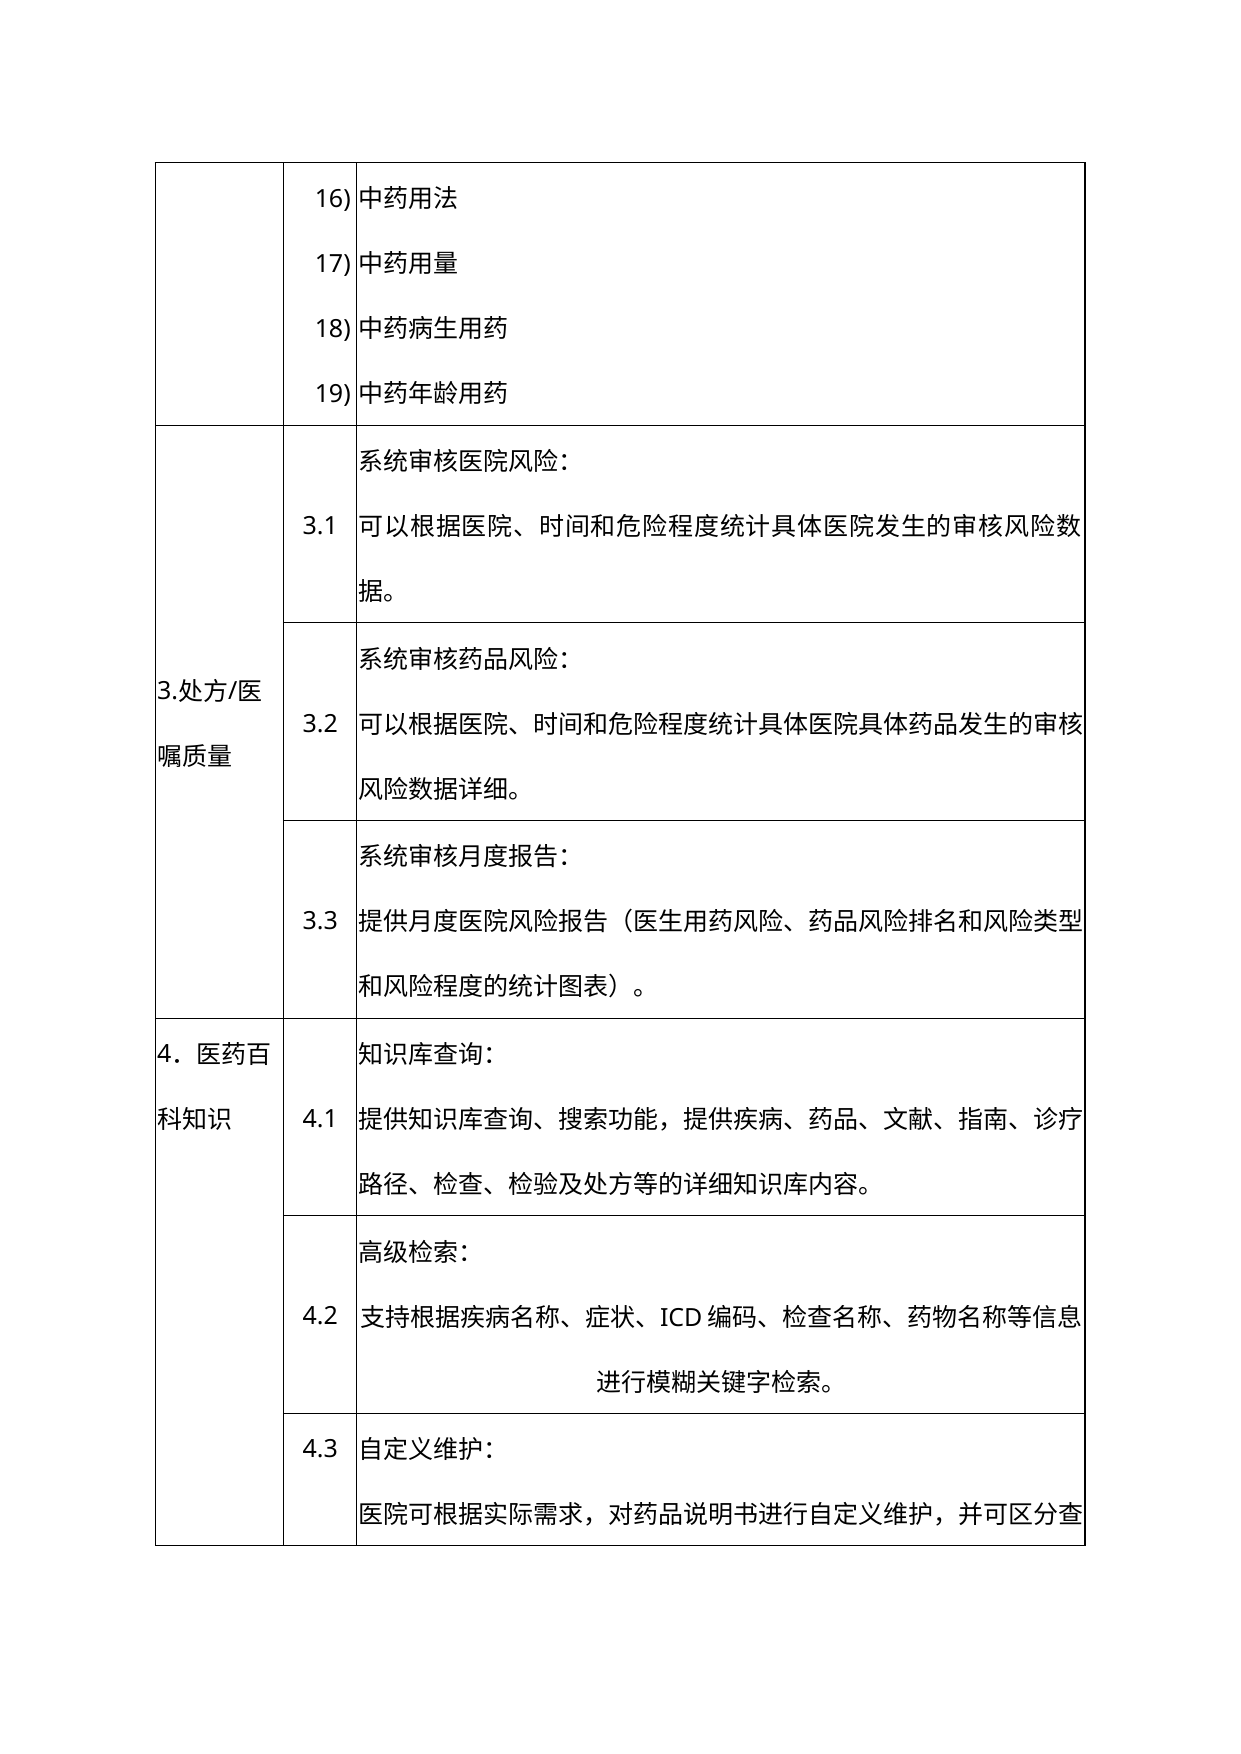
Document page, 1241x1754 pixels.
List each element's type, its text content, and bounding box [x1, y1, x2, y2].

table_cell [357, 1414, 1084, 1545]
table_cell 4．医药百科知识 [156, 1019, 283, 1545]
table_cell 3.3 [284, 821, 356, 1017]
table_cell 系统审核药品风险： 可以根据医院、时间和危险程度统计具体医院具体药品发生的审核风险数据详细。 [357, 623, 1084, 820]
table_cell 系统审核医院风险： 可以根据医院、时间和危险程度统计具体医院发生的审核风险数据。 [357, 426, 1084, 622]
table_cell 系统审核月度报告： 提供月度医院风险报告（医生用药风险、药品风险排名和风险类型和风险程度的统计图表）。 [357, 821, 1084, 1017]
table_cell 高级检索： 支持根据疾病名称、症状、ICD编码、检查名称、药物名称等信息进行模糊关键字检索。 [357, 1216, 1084, 1413]
table_cell 3.2 [284, 623, 356, 820]
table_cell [357, 163, 1084, 424]
table_cell 3.处方/医嘱质量 [156, 426, 283, 1017]
table_cell 4.3 [284, 1414, 356, 1545]
table_cell 2.3 [284, 163, 356, 424]
table_cell 4.1 [284, 1019, 356, 1215]
table_cell 4.2 [284, 1216, 356, 1413]
table_cell 知识库查询： 提供知识库查询、搜索功能，提供疾病、药品、文献、指南、诊疗路径、检查、检验及处方等的详细知识库内容。 [357, 1019, 1084, 1215]
table_cell 3.1 [284, 426, 356, 622]
